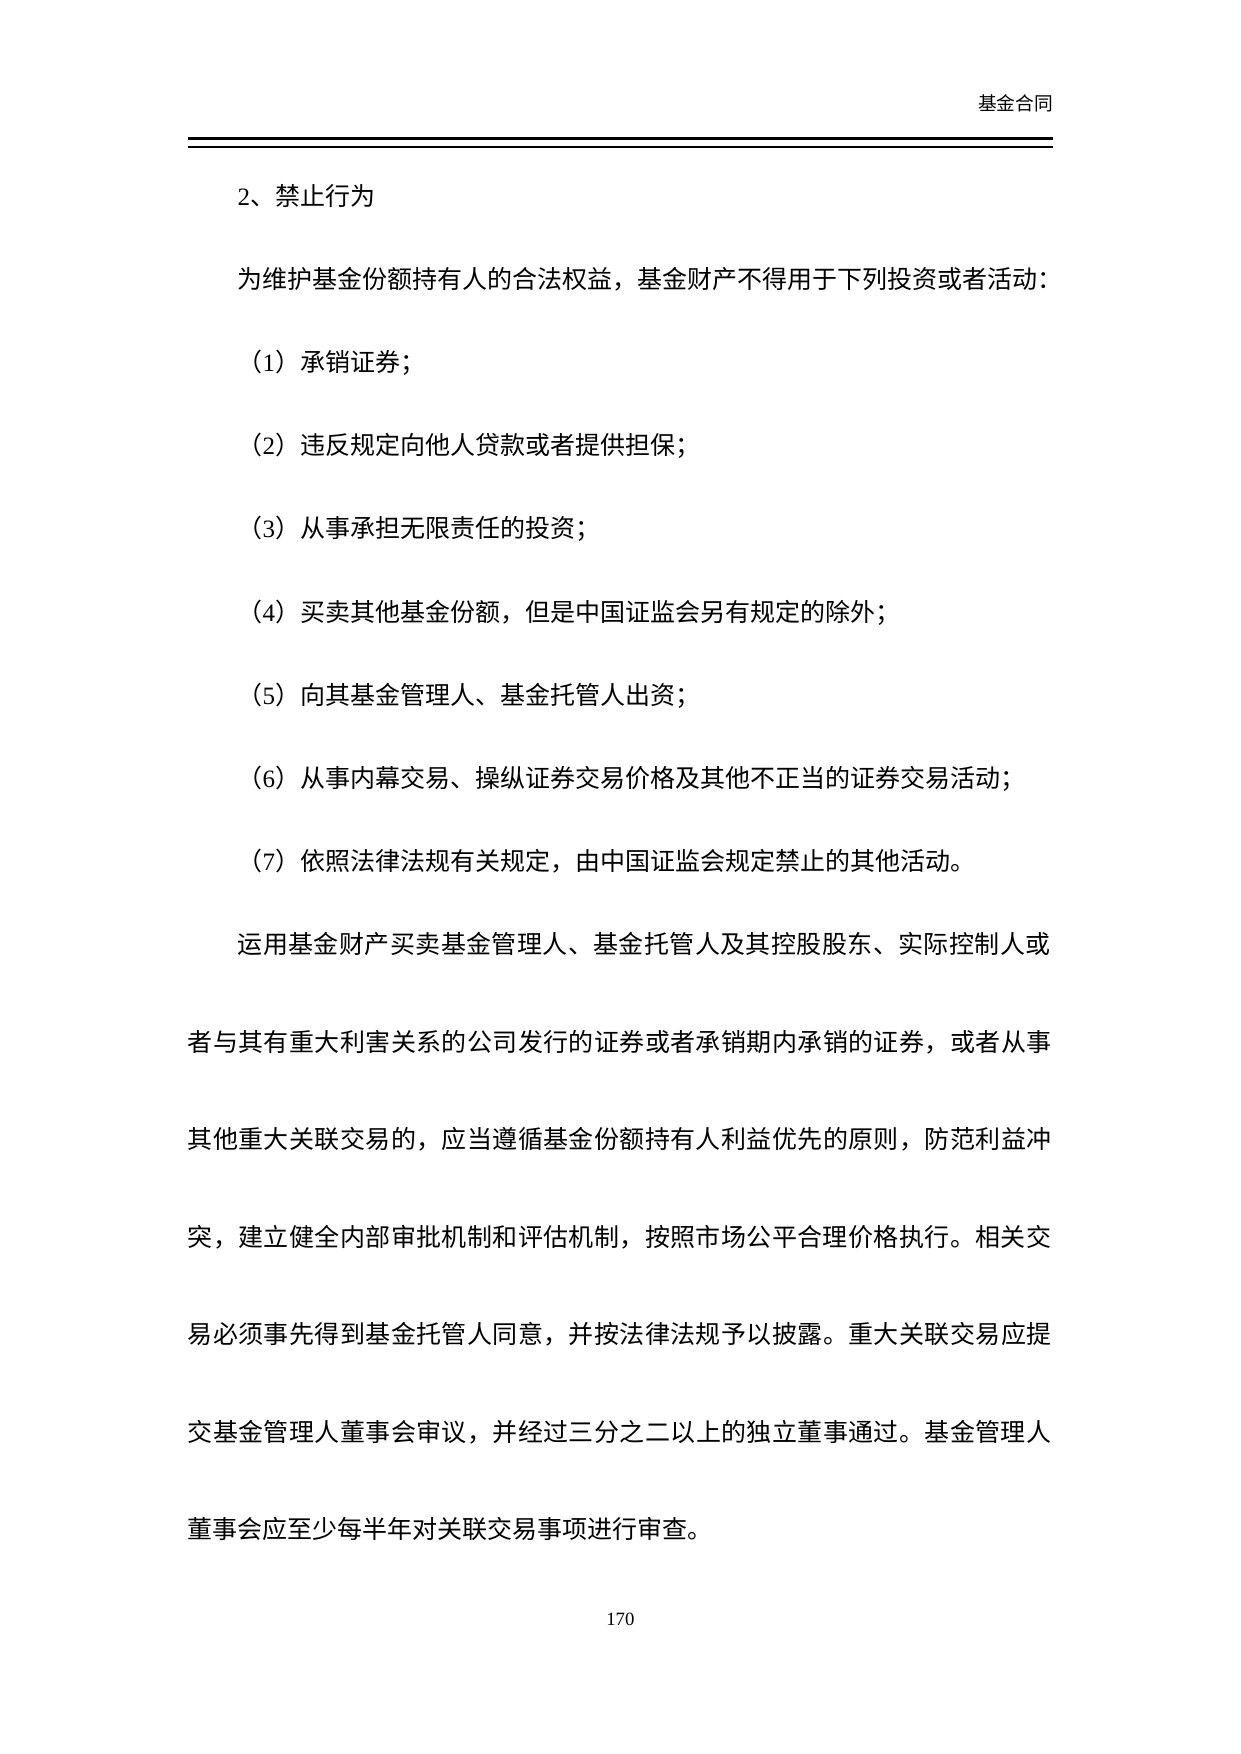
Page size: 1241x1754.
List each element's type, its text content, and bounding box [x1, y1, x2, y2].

text （7）依照法律法规有关规定，由中国证监会规定禁止的其他活动。 [187, 827, 1053, 892]
text （2）违反规定向他人贷款或者提供担保； [187, 411, 1053, 476]
text （6）从事内幕交易、操纵证券交易价格及其他不正当的证券交易活动； [187, 744, 1053, 809]
text 2、禁止行为 [187, 162, 1053, 227]
text （3）从事承担无限责任的投资； [187, 494, 1053, 559]
text 运用基金财产买卖基金管理人、基金托管人及其控股股东、实际控制人或者与其有重大利害关系的公司发行的证券或者承销期内承销的证券，或者从事其他重大关联交易的，应当遵循基金份额持有人利益优先的原则，防范利益冲突，建立健全内部审批机制和评估机制，按照市场公平合理价格执行。相关交易必须事先得到基金托管人同意，并按法律法规予以披露。重大关联交易应提交基金管理人董事会审议，并经过三分之二以上的独立董事通过。基金管理人董事会应至少每半年对关联交易事项进行审查。 [187, 910, 1053, 1560]
text 为维护基金份额持有人的合法权益，基金财产不得用于下列投资或者活动： [187, 245, 1053, 310]
text （1）承销证券； [187, 328, 1053, 393]
text （4）买卖其他基金份额，但是中国证监会另有规定的除外； [187, 578, 1053, 643]
text （5）向其基金管理人、基金托管人出资； [187, 661, 1053, 726]
